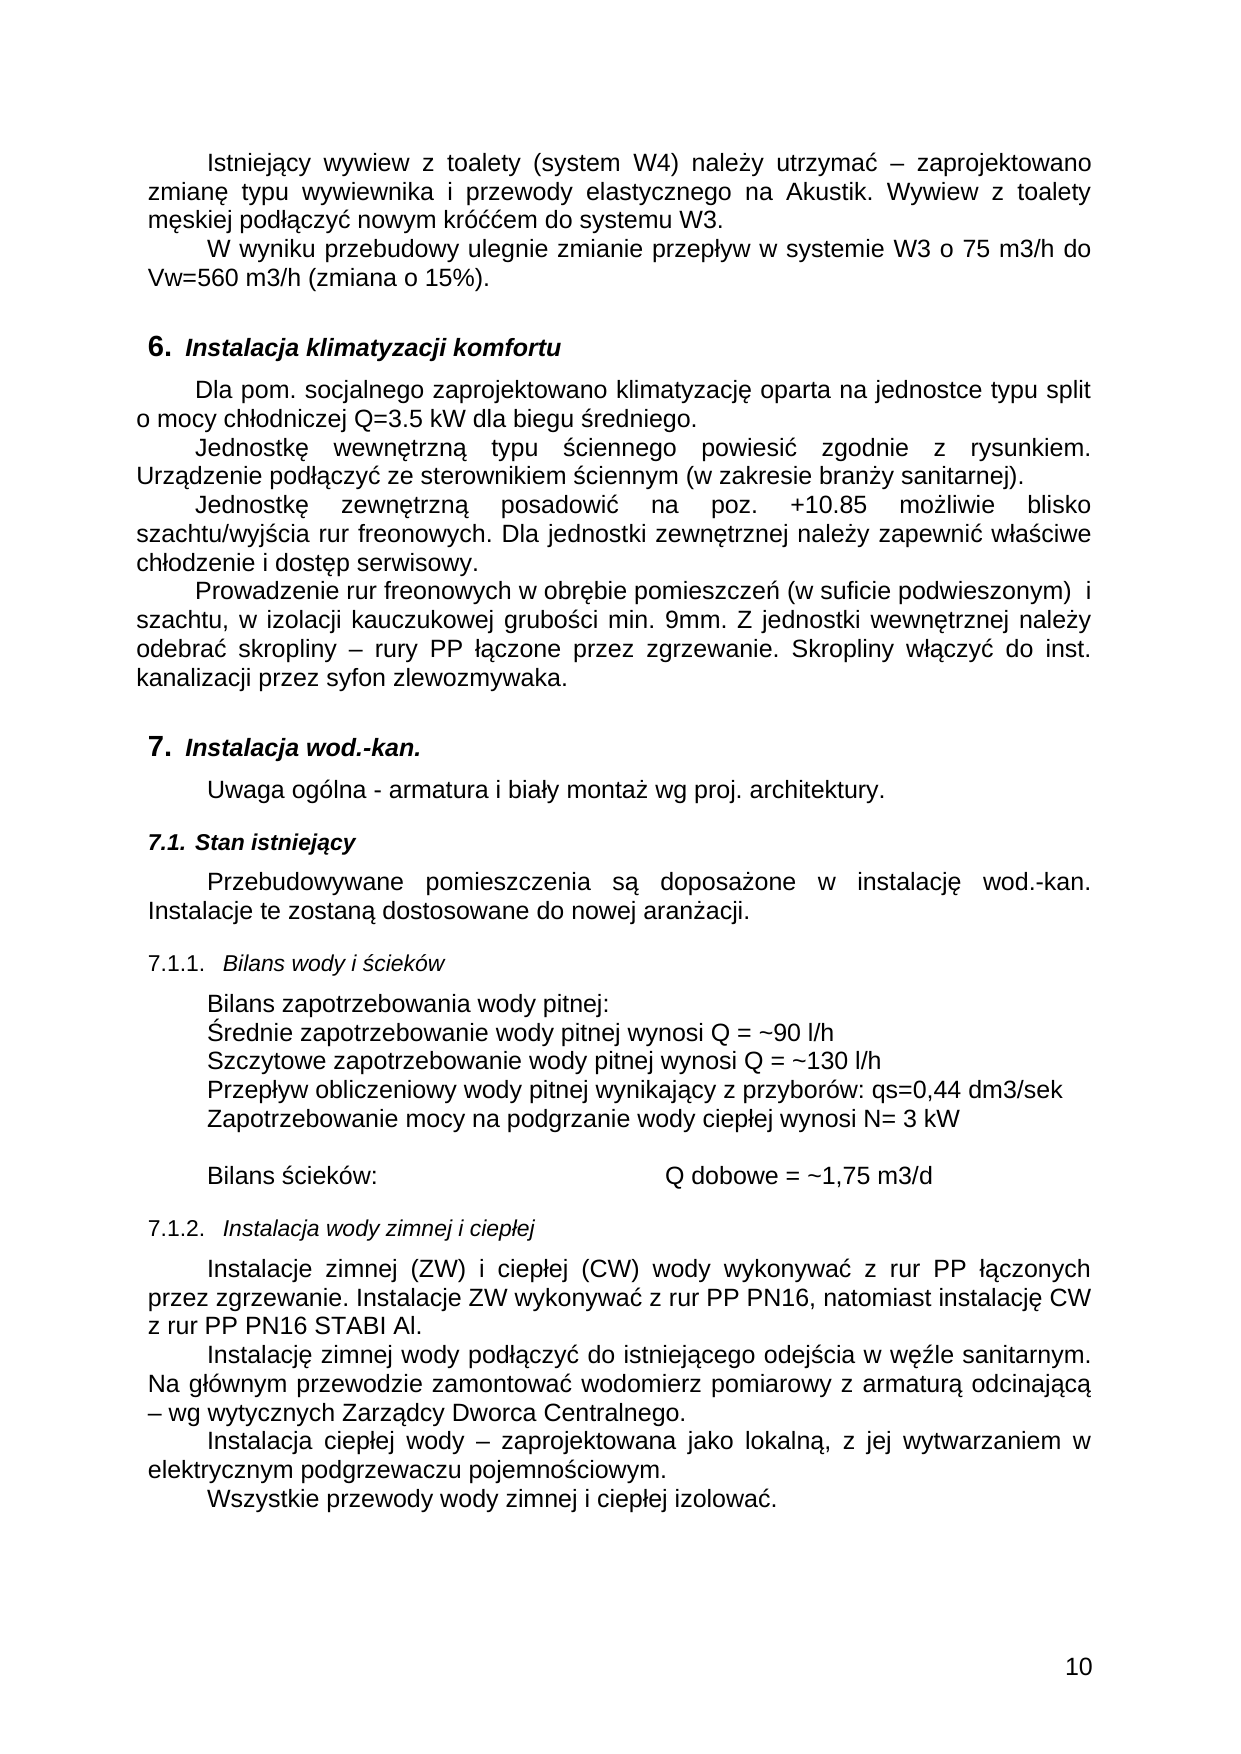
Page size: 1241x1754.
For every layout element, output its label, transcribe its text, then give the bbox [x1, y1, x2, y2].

text Jednostkę wewnętrzną typu ściennego powiesić zgodnie z rysunkiem. Urządzenie podłączyć ze sterownikiem ściennym (w zakresie branży sanitarnej). [136, 432, 1092, 490]
text Przebudowywane pomieszczenia są doposażone w instalację wod.-kan. Instalacje te zostaną dostosowane do nowej aranżacji. [148, 867, 1092, 925]
list Szczytowe zapotrzebowanie wody pitnej wynosi Q = ~130 l/h [148, 1046, 1092, 1075]
subtitle Stan istniejący [148, 828, 1092, 855]
list Zapotrzebowanie mocy na podgrzanie wody ciepłej wynosi N= 3 kW [148, 1104, 1092, 1132]
list Bilans zapotrzebowania wody pitnej: [148, 989, 1092, 1017]
subtitle Instalacja klimatyzacji komfortu [148, 329, 1092, 362]
text Instalacja ciepłej wody – zaprojektowana jako lokalną, z jej wytwarzaniem w elektrycznym podgrzewaczu pojemnościowym. [148, 1426, 1092, 1484]
text Wszystkie przewody wody zimnej i ciepłej izolować. [148, 1484, 1092, 1513]
text Instalacje zimnej (ZW) i ciepłej (CW) wody wykonywać z rur PP łączonych przez zgrzewanie. Instalacje ZW wykonywać z rur PP PN16, natomiast instalację CW z rur PP PN16 STABI Al. [148, 1254, 1092, 1340]
list Bilans ścieków: Q dobowe = ~1,75 m3/d [148, 1161, 1092, 1190]
list Przepływ obliczeniowy wody pitnej wynikający z przyborów: qs=0,44 dm3/sek [148, 1075, 1092, 1104]
subtitle Instalacja wod.-kan. [148, 729, 1092, 762]
text Instalację zimnej wody podłączyć do istniejącego odejścia w węźle sanitarnym. Na głównym przewodzie zamontować wodomierz pomiarowy z armaturą odcinającą – wg wytycznych Zarządcy Dworca Centralnego. [148, 1340, 1092, 1426]
list Średnie zapotrzebowanie wody pitnej wynosi Q = ~90 l/h [148, 1017, 1092, 1046]
text Dla pom. socjalnego zaprojektowano klimatyzację oparta na jednostce typu split o mocy chłodniczej Q=3.5 kW dla biegu średniego. [136, 375, 1092, 432]
text Jednostkę zewnętrzną posadowić na poz. +10.85 możliwie blisko szachtu/wyjścia rur freonowych. Dla jednostki zewnętrznej należy zapewnić właściwe chłodzenie i dostęp serwisowy. [136, 490, 1092, 576]
subtitle Bilans wody i ścieków [148, 950, 1092, 976]
text Istniejący wywiew z toalety (system W4) należy utrzymać – zaprojektowano zmianę typu wywiewnika i przewody elastycznego na Akustik. Wywiew z toalety męskiej podłączyć nowym króććem do systemu W3. [148, 148, 1092, 234]
text Prowadzenie rur freonowych w obrębie pomieszczeń (w suficie podwieszonym) i szachtu, w izolacji kauczukowej grubości min. 9mm. Z jednostki wewnętrznej należy odebrać skropliny – rury PP łączone przez zgrzewanie. Skropliny włączyć do inst. kanalizacji przez syfon zlewozmywaka. [136, 576, 1092, 691]
subtitle Instalacja wody zimnej i ciepłej [148, 1215, 1092, 1241]
text W wyniku przebudowy ulegnie zmianie przepływ w systemie W3 o 75 m3/h do Vw=560 m3/h (zmiana o 15%). [148, 234, 1092, 291]
text Uwaga ogólna - armatura i biały montaż wg proj. architektury. [148, 775, 1092, 803]
